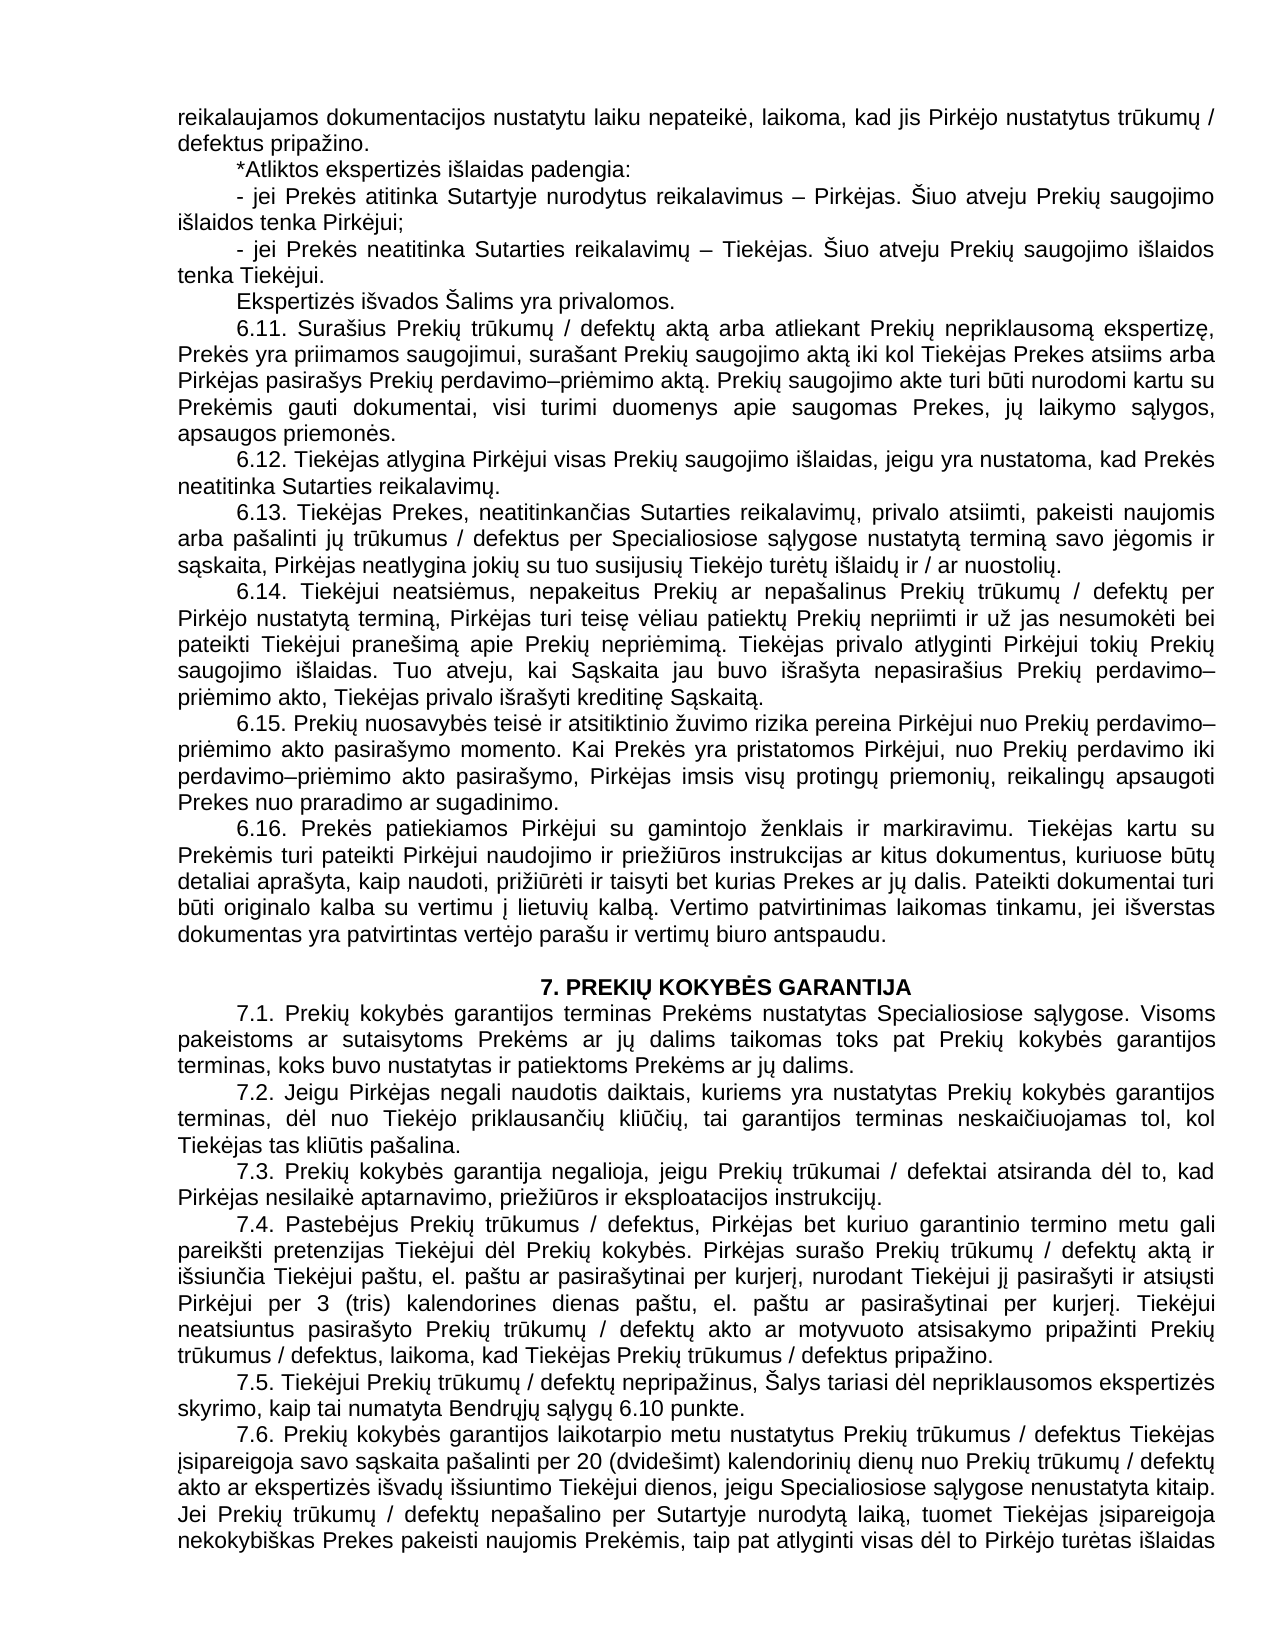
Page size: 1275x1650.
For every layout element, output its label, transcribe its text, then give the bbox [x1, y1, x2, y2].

text 6.16. Prekės patiekiamos Pirkėjui su gamintojo ženklais ir markiravimu. Tiekėjas kartu su Prekėmis turi pateikti Pirkėjui naudojimo ir priežiūros instrukcijas ar kitus dokumentus, kuriuose būtų detaliai aprašyta, kaip naudoti, prižiūrėti ir taisyti bet kurias Prekes ar jų dalis. Pateikti dokumentai turi būti originalo kalba su vertimu į lietuvių kalbą. Vertimo patvirtinimas laikomas tinkamu, jei išverstas dokumentas yra patvirtintas vertėjo parašu ir vertimų biuro antspaudu. [177, 815, 1216, 947]
text 7.3. Prekių kokybės garantija negalioja, jeigu Prekių trūkumai / defektai atsiranda dėl to, kad Pirkėjas nesilaikė aptarnavimo, priežiūros ir eksploatacijos instrukcijų. [177, 1158, 1216, 1211]
text - jei Prekės neatitinka Sutarties reikalavimų – Tiekėjas. Šiuo atveju Prekių saugojimo išlaidos tenka Tiekėjui. [177, 236, 1216, 288]
text Ekspertizės išvados Šalims yra privalomos. [177, 288, 1216, 314]
text 6.12. Tiekėjas atlygina Pirkėjui visas Prekių saugojimo išlaidas, jeigu yra nustatoma, kad Prekės neatitinka Sutarties reikalavimų. [177, 446, 1216, 499]
text 7.2. Jeigu Pirkėjas negali naudotis daiktais, kuriems yra nustatytas Prekių kokybės garantijos terminas, dėl nuo Tiekėjo priklausančių kliūčių, tai garantijos terminas neskaičiuojamas tol, kol Tiekėjas tas kliūtis pašalina. [177, 1079, 1216, 1158]
text - jei Prekės atitinka Sutartyje nurodytus reikalavimus – Pirkėjas. Šiuo atveju Prekių saugojimo išlaidos tenka Pirkėjui; [177, 183, 1216, 236]
text 6.11. Surašius Prekių trūkumų / defektų aktą arba atliekant Prekių nepriklausomą ekspertizę, Prekės yra priimamos saugojimui, surašant Prekių saugojimo aktą iki kol Tiekėjas Prekes atsiims arba Pirkėjas pasirašys Prekių perdavimo–priėmimo aktą. Prekių saugojimo akte turi būti nurodomi kartu su Prekėmis gauti dokumentai, visi turimi duomenys apie saugomas Prekes, jų laikymo sąlygos, apsaugos priemonės. [177, 314, 1216, 446]
text 7.5. Tiekėjui Prekių trūkumų / defektų nepripažinus, Šalys tariasi dėl nepriklausomos ekspertizės skyrimo, kaip tai numatyta Bendrųjų sąlygų 6.10 punkte. [177, 1369, 1216, 1421]
text 6.15. Prekių nuosavybės teisė ir atsitiktinio žuvimo rizika pereina Pirkėjui nuo Prekių perdavimo–priėmimo akto pasirašymo momento. Kai Prekės yra pristatomos Pirkėjui, nuo Prekių perdavimo iki perdavimo–priėmimo akto pasirašymo, Pirkėjas imsis visų protingų priemonių, reikalingų apsaugoti Prekes nuo praradimo ar sugadinimo. [177, 710, 1216, 815]
text 7.4. Pastebėjus Prekių trūkumus / defektus, Pirkėjas bet kuriuo garantinio termino metu gali pareikšti pretenzijas Tiekėjui dėl Prekių kokybės. Pirkėjas surašo Prekių trūkumų / defektų aktą ir išsiunčia Tiekėjui paštu, el. paštu ar pasirašytinai per kurjerį, nurodant Tiekėjui jį pasirašyti ir atsiųsti Pirkėjui per 3 (tris) kalendorines dienas paštu, el. paštu ar pasirašytinai per kurjerį. Tiekėjui neatsiuntus pasirašyto Prekių trūkumų / defektų akto ar motyvuoto atsisakymo pripažinti Prekių trūkumus / defektus, laikoma, kad Tiekėjas Prekių trūkumus / defektus pripažino. [177, 1211, 1216, 1369]
text 6.13. Tiekėjas Prekes, neatitinkančias Sutarties reikalavimų, privalo atsiimti, pakeisti naujomis arba pašalinti jų trūkumus / defektus per Specialiosiose sąlygose nustatytą terminą savo jėgomis ir sąskaita, Pirkėjas neatlygina jokių su tuo susijusių Tiekėjo turėtų išlaidų ir / ar nuostolių. [177, 499, 1216, 578]
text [177, 104, 1216, 156]
text 7.1. Prekių kokybės garantijos terminas Prekėms nustatytas Specialiosiose sąlygose. Visoms pakeistoms ar sutaisytoms Prekėms ar jų dalims taikomas toks pat Prekių kokybės garantijos terminas, koks buvo nustatytas ir patiektoms Prekėms ar jų dalims. [177, 1000, 1216, 1079]
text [177, 1421, 1216, 1553]
text 7. PREKIŲ KOKYBĖS GARANTIJA [177, 973, 1216, 1000]
text 6.14. Tiekėjui neatsiėmus, nepakeitus Prekių ar nepašalinus Prekių trūkumų / defektų per Pirkėjo nustatytą terminą, Pirkėjas turi teisę vėliau patiektų Prekių nepriimti ir už jas nesumokėti bei pateikti Tiekėjui pranešimą apie Prekių nepriėmimą. Tiekėjas privalo atlyginti Pirkėjui tokių Prekių saugojimo išlaidas. Tuo atveju, kai Sąskaita jau buvo išrašyta nepasirašius Prekių perdavimo–priėmimo akto, Tiekėjas privalo išrašyti kreditinę Sąskaitą. [177, 578, 1216, 710]
text *Atliktos ekspertizės išlaidas padengia: [177, 156, 1216, 183]
